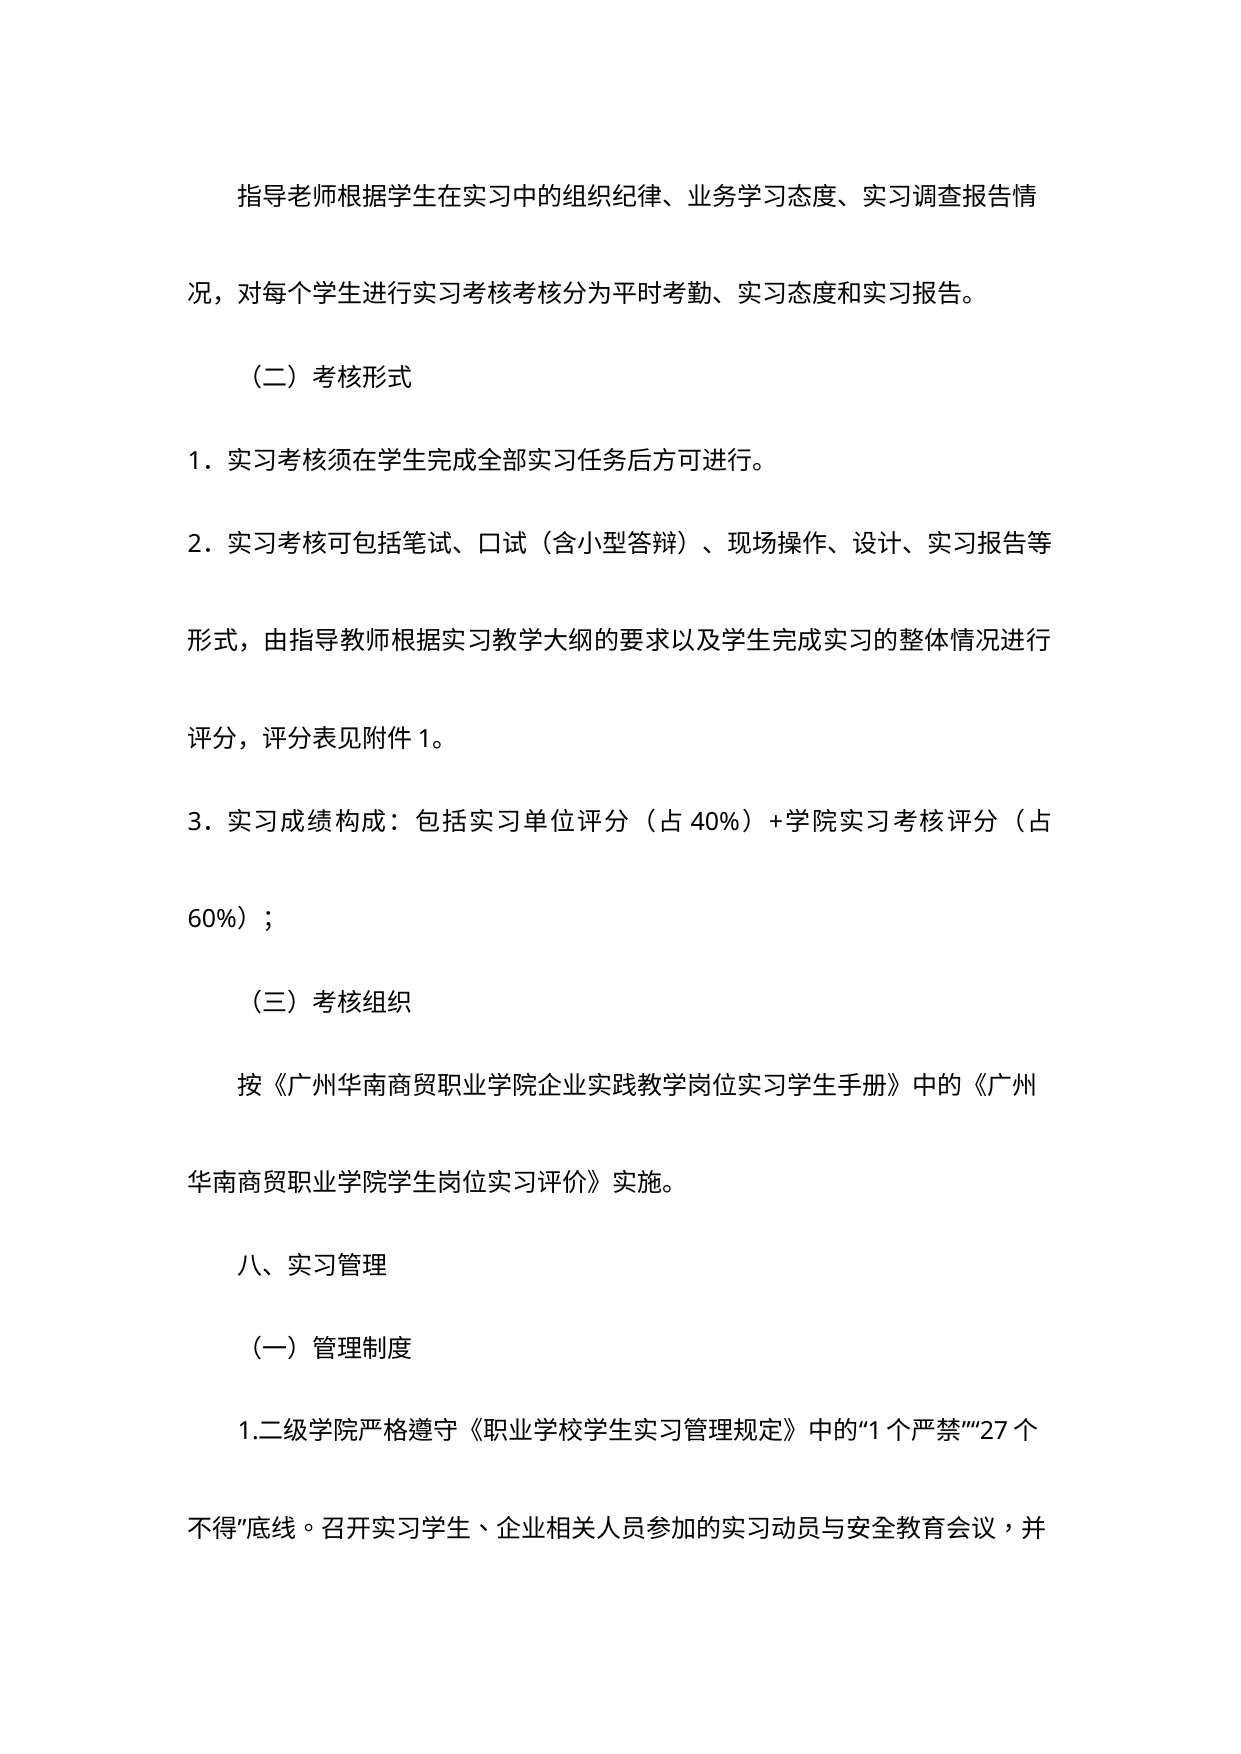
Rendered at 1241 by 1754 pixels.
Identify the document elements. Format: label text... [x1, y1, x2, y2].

text 八、实习管理 [187, 1231, 1053, 1296]
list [187, 1398, 1053, 1560]
list 实习考核可包括笔试、口试（含小型答辩）、现场操作、设计、实习报告等形式，由指导教师根据实习教学大纲的要求以及学生完成实习的整体情况进行评分，评分表见附件1。 [187, 509, 1053, 769]
list 实习考核须在学生完成全部实习任务后方可进行。 [187, 426, 1053, 491]
text （一）管理制度 [187, 1314, 1053, 1379]
list （二）考核形式 [187, 343, 1053, 408]
list 实习成绩构成：包括实习单位评分（占40%）+学院实习考核评分（占60%）； [187, 787, 1053, 949]
text 按《广州华南商贸职业学院企业实践教学岗位实习学生手册》中的《广州华南商贸职业学院学生岗位实习评价》实施。 [187, 1051, 1053, 1213]
list （三）考核组织 [187, 968, 1053, 1033]
text 指导老师根据学生在实习中的组织纪律、业务学习态度、实习调查报告情况，对每个学生进行实习考核考核分为平时考勤、实习态度和实习报告。 [187, 162, 1053, 324]
